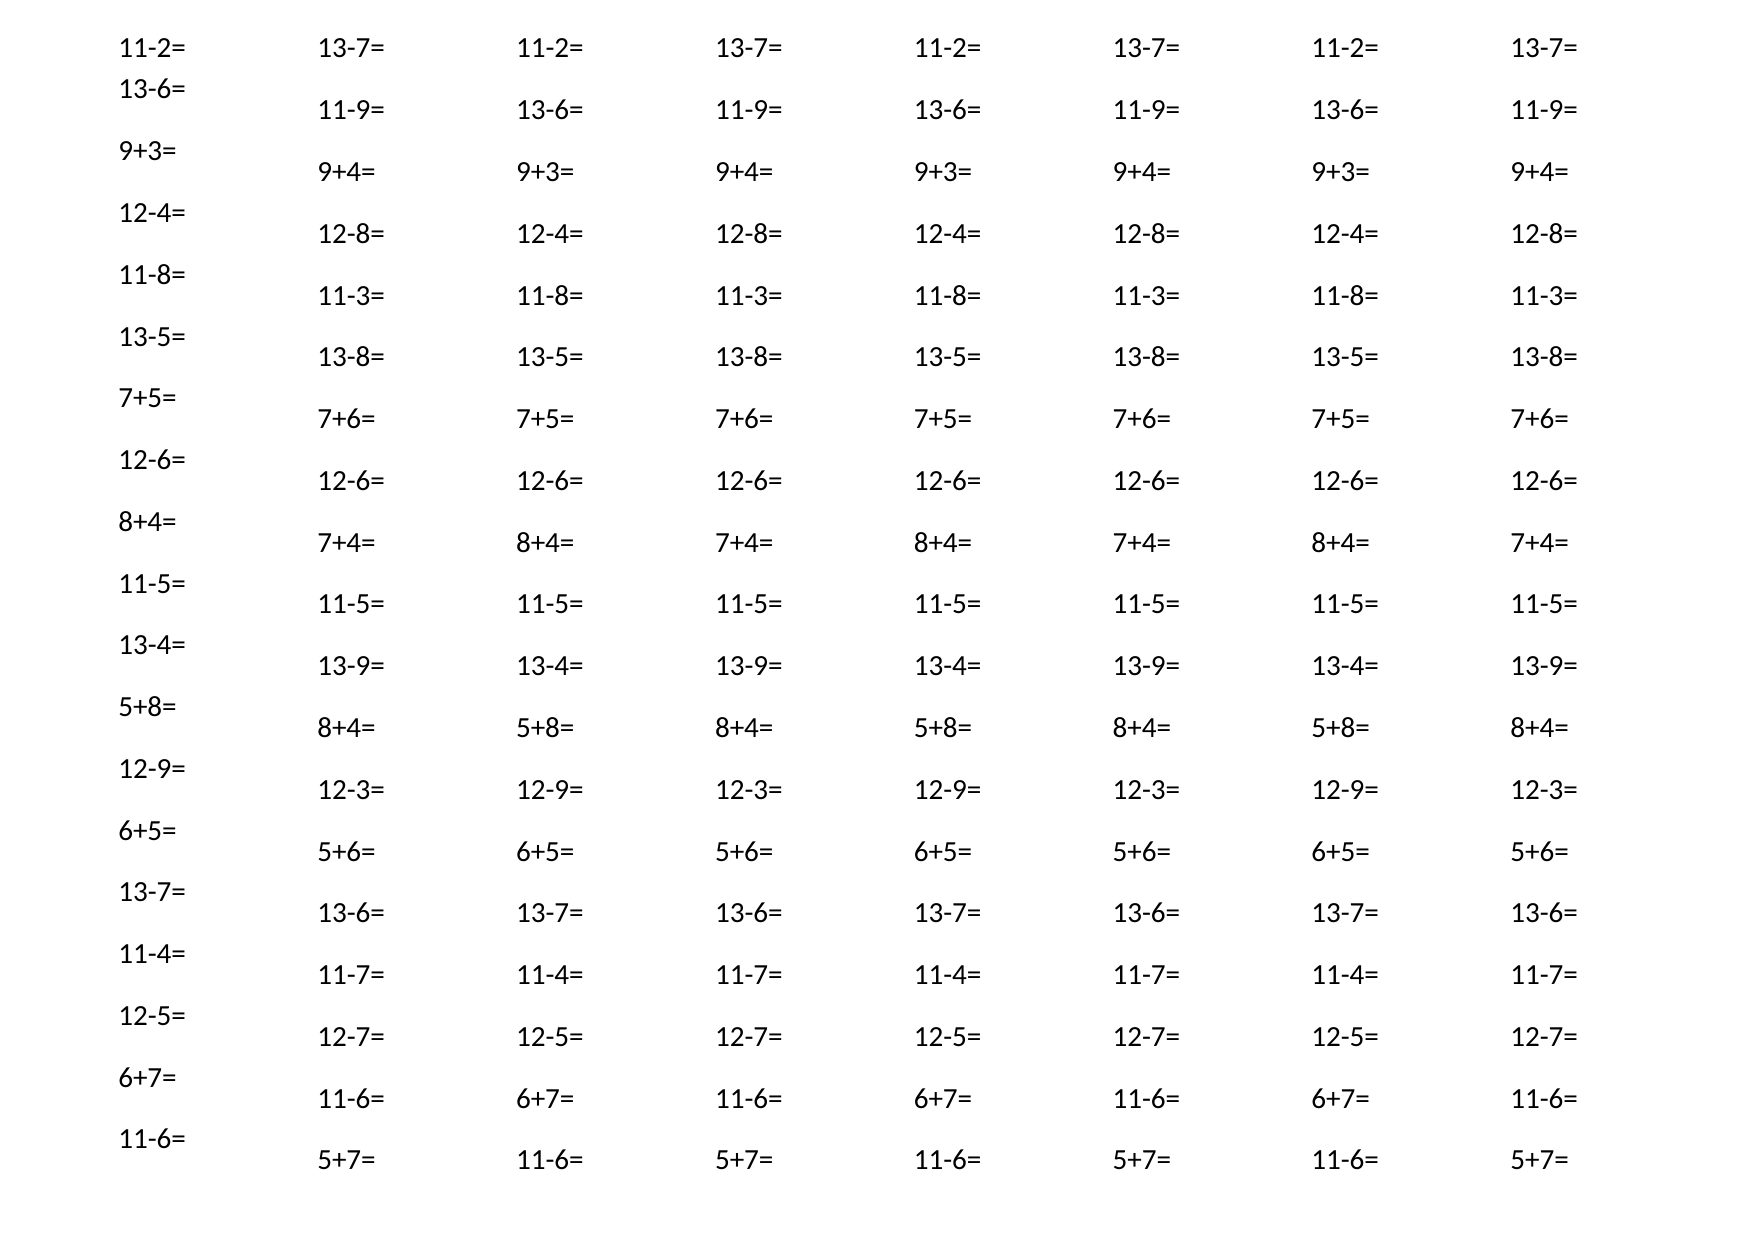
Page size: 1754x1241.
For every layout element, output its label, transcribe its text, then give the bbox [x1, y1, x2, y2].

text 7+5= [118, 379, 243, 415]
text 13-7= [1311, 894, 1436, 930]
text 12-8= [715, 215, 840, 251]
text 5+8= [516, 709, 641, 745]
text 5+7= [1510, 1141, 1636, 1177]
text 11-5= [1112, 586, 1237, 621]
text 9+3= [1311, 153, 1436, 189]
text 5+8= [913, 709, 1039, 745]
text 11-6= [317, 1080, 442, 1115]
text 5+6= [1112, 833, 1237, 868]
text 5+7= [1112, 1141, 1237, 1177]
text 5+6= [317, 833, 442, 868]
text 13-5= [118, 318, 243, 353]
text 12-3= [1112, 771, 1237, 806]
text 12-8= [317, 215, 442, 251]
text 12-7= [715, 1018, 840, 1053]
text 11-3= [715, 277, 840, 312]
text 9+4= [1112, 153, 1237, 189]
text 11-6= [1311, 1141, 1436, 1177]
text 13-6= [1311, 91, 1436, 127]
text 6+7= [516, 1080, 641, 1115]
text 12-6= [1112, 462, 1237, 498]
text 12-5= [118, 997, 243, 1033]
text 12-4= [913, 215, 1039, 251]
text 5+7= [317, 1141, 442, 1177]
text 6+5= [913, 833, 1039, 868]
text 7+6= [1510, 400, 1636, 436]
text 13-7= [913, 894, 1039, 930]
text 11-8= [516, 277, 641, 312]
text 13-5= [913, 338, 1039, 374]
text 12-9= [1311, 771, 1436, 806]
text 13-4= [913, 647, 1039, 683]
text 8+4= [715, 709, 840, 745]
text 12-9= [913, 771, 1039, 806]
text 5+6= [715, 833, 840, 868]
text 12-6= [913, 462, 1039, 498]
text 12-7= [1112, 1018, 1237, 1053]
text 13-9= [317, 647, 442, 683]
text 13-6= [1112, 894, 1237, 930]
text 11-2= [516, 29, 641, 65]
text 11-7= [1112, 956, 1237, 992]
text 13-4= [516, 647, 641, 683]
text 13-5= [516, 338, 641, 374]
text 9+4= [317, 153, 442, 189]
text 13-6= [118, 71, 243, 106]
text 13-7= [317, 29, 442, 65]
text 11-3= [1510, 277, 1636, 312]
text 13-7= [1510, 29, 1636, 65]
text 12-4= [1311, 215, 1436, 251]
text 12-6= [1311, 462, 1436, 498]
text 8+4= [1510, 709, 1636, 745]
text 9+3= [913, 153, 1039, 189]
text 11-5= [118, 565, 243, 600]
text 8+4= [516, 524, 641, 559]
text 8+4= [913, 524, 1039, 559]
text 11-9= [1112, 91, 1237, 127]
text 11-4= [913, 956, 1039, 992]
text 7+4= [317, 524, 442, 559]
text 11-4= [118, 935, 243, 971]
text 11-8= [118, 256, 243, 291]
text 13-7= [1112, 29, 1237, 65]
text 11-5= [715, 586, 840, 621]
text 11-5= [1510, 586, 1636, 621]
text 13-8= [317, 338, 442, 374]
text 6+7= [913, 1080, 1039, 1115]
text 11-4= [516, 956, 641, 992]
text 13-8= [1510, 338, 1636, 374]
text 12-8= [1510, 215, 1636, 251]
text 13-6= [317, 894, 442, 930]
text 13-8= [1112, 338, 1237, 374]
text 11-8= [1311, 277, 1436, 312]
text 11-7= [1510, 956, 1636, 992]
text 9+4= [715, 153, 840, 189]
text 5+7= [715, 1141, 840, 1177]
text 13-6= [715, 894, 840, 930]
text 8+4= [1311, 524, 1436, 559]
text 7+4= [1112, 524, 1237, 559]
text 12-5= [913, 1018, 1039, 1053]
text 13-7= [516, 894, 641, 930]
text 13-5= [1311, 338, 1436, 374]
text 5+8= [1311, 709, 1436, 745]
text 13-6= [1510, 894, 1636, 930]
text 11-7= [715, 956, 840, 992]
text 12-3= [1510, 771, 1636, 806]
text 12-3= [317, 771, 442, 806]
text 11-4= [1311, 956, 1436, 992]
text 13-9= [715, 647, 840, 683]
text 11-6= [516, 1141, 641, 1177]
text 12-7= [317, 1018, 442, 1053]
text 13-6= [516, 91, 641, 127]
text 6+5= [516, 833, 641, 868]
text 12-4= [516, 215, 641, 251]
text 13-9= [1510, 647, 1636, 683]
text 7+4= [1510, 524, 1636, 559]
text 13-4= [1311, 647, 1436, 683]
text 6+7= [1311, 1080, 1436, 1115]
text 12-6= [1510, 462, 1636, 498]
text 7+6= [715, 400, 840, 436]
text 11-5= [516, 586, 641, 621]
text 12-5= [1311, 1018, 1436, 1053]
text 13-9= [1112, 647, 1237, 683]
text 5+6= [1510, 833, 1636, 868]
text 11-6= [715, 1080, 840, 1115]
text 12-3= [715, 771, 840, 806]
text 11-9= [715, 91, 840, 127]
text 8+4= [317, 709, 442, 745]
text 11-2= [118, 29, 243, 65]
text 5+8= [118, 688, 243, 724]
text 7+4= [715, 524, 840, 559]
text 13-7= [118, 873, 243, 909]
text 7+6= [317, 400, 442, 436]
text 12-6= [516, 462, 641, 498]
text 12-6= [317, 462, 442, 498]
text 9+3= [516, 153, 641, 189]
text 11-9= [317, 91, 442, 127]
text 12-6= [715, 462, 840, 498]
text 11-6= [118, 1121, 243, 1156]
text 11-5= [1311, 586, 1436, 621]
text 11-7= [317, 956, 442, 992]
text 11-5= [317, 586, 442, 621]
text 13-6= [913, 91, 1039, 127]
text 7+5= [913, 400, 1039, 436]
text 11-2= [913, 29, 1039, 65]
text 11-9= [1510, 91, 1636, 127]
text 12-9= [516, 771, 641, 806]
text 11-5= [913, 586, 1039, 621]
text 12-4= [118, 194, 243, 230]
text 11-6= [1112, 1080, 1237, 1115]
text 11-6= [1510, 1080, 1636, 1115]
text 8+4= [118, 503, 243, 538]
text 12-6= [118, 441, 243, 477]
text 13-7= [715, 29, 840, 65]
text 8+4= [1112, 709, 1237, 745]
text 13-4= [118, 626, 243, 662]
text 12-5= [516, 1018, 641, 1053]
text 11-2= [1311, 29, 1436, 65]
text 13-8= [715, 338, 840, 374]
text 12-9= [118, 750, 243, 786]
text 7+6= [1112, 400, 1237, 436]
text 7+5= [516, 400, 641, 436]
text 9+4= [1510, 153, 1636, 189]
text 11-6= [913, 1141, 1039, 1177]
text 11-3= [1112, 277, 1237, 312]
text 12-8= [1112, 215, 1237, 251]
text 7+5= [1311, 400, 1436, 436]
text 9+3= [118, 132, 243, 168]
text 11-3= [317, 277, 442, 312]
text 6+7= [118, 1059, 243, 1094]
text 6+5= [118, 812, 243, 847]
text 6+5= [1311, 833, 1436, 868]
text 11-8= [913, 277, 1039, 312]
text 12-7= [1510, 1018, 1636, 1053]
